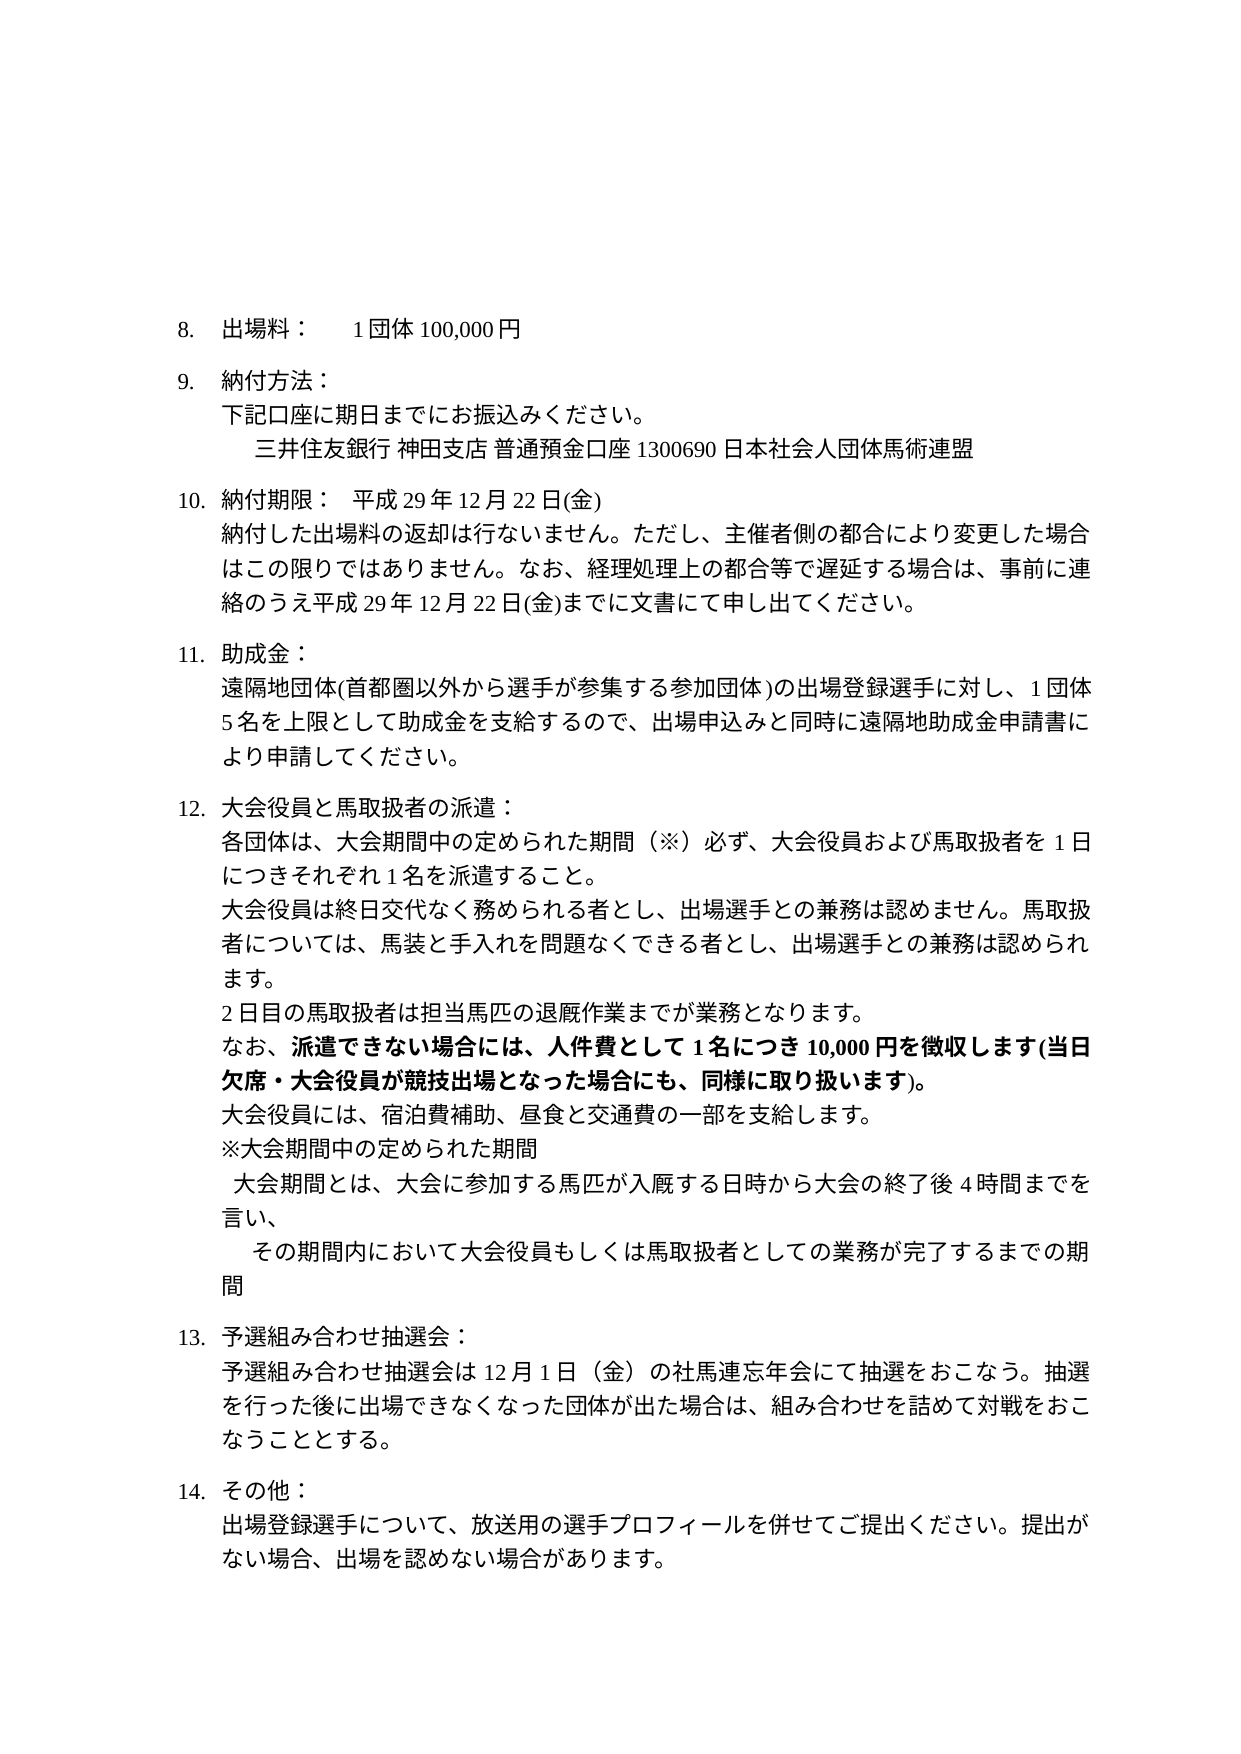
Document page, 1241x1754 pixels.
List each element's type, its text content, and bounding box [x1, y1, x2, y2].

list 予選組み合わせ抽選会： 予選組み合わせ抽選会は12月1日（金）の社馬連忘年会にて抽選をおこなう。抽選を行った後に出場できなくなった団体が出た場合は、組み合わせを詰めて対戦をおこなうこととする。 [177, 1319, 1093, 1456]
list 助成金： 遠隔地団体(首都圏以外から選手が参集する参加団体)の出場登録選手に対し、1団体5名を上限として助成金を支給するので、出場申込みと同時に遠隔地助成金申請書により申請してください。 [177, 636, 1093, 772]
list 大会役員と馬取扱者の派遣： 各団体は、大会期間中の定められた期間（※）必ず、大会役員および馬取扱者を1日につきそれぞれ1名を派遣すること。 大会役員は終日交代なく務められる者とし、出場選手との兼務は認めません。馬取扱者については、馬装と手入れを問題なくできる者とし、出場選手との兼務は認められます。 2日目の馬取扱者は担当馬匹の退厩作業までが業務となります。 なお、派遣できない場合には、人件費として1名につき10,000円を徴収します(当日欠席・大会役員が競技出場となった場合にも、同様に取り扱います)。 大会役員には、宿泊費補助、昼食と交通費の一部を支給します。 ※大会期間中の定められた期間 大会期間とは、大会に参加する馬匹が入厩する日時から大会の終了後4時間までを言い、 その期間内において大会役員もしくは馬取扱者としての業務が完了するまでの期間 [177, 789, 1093, 1302]
list 出場料： 1団体 100,000円 [177, 311, 1093, 345]
list 納付方法： 下記口座に期日までにお振込みください。 三井住友銀行 神田支店 普通預金口座 1300690 日本社会人団体馬術連盟 [177, 362, 1093, 465]
list 納付期限： 平成29年12月22日(金) 納付した出場料の返却は行ないません。ただし、主催者側の都合により変更した場合はこの限りではありません。なお、経理処理上の都合等で遅延する場合は、事前に連絡のうえ平成29年12月22日(金)までに文書にて申し出てください。 [177, 482, 1093, 618]
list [177, 1473, 1093, 1575]
